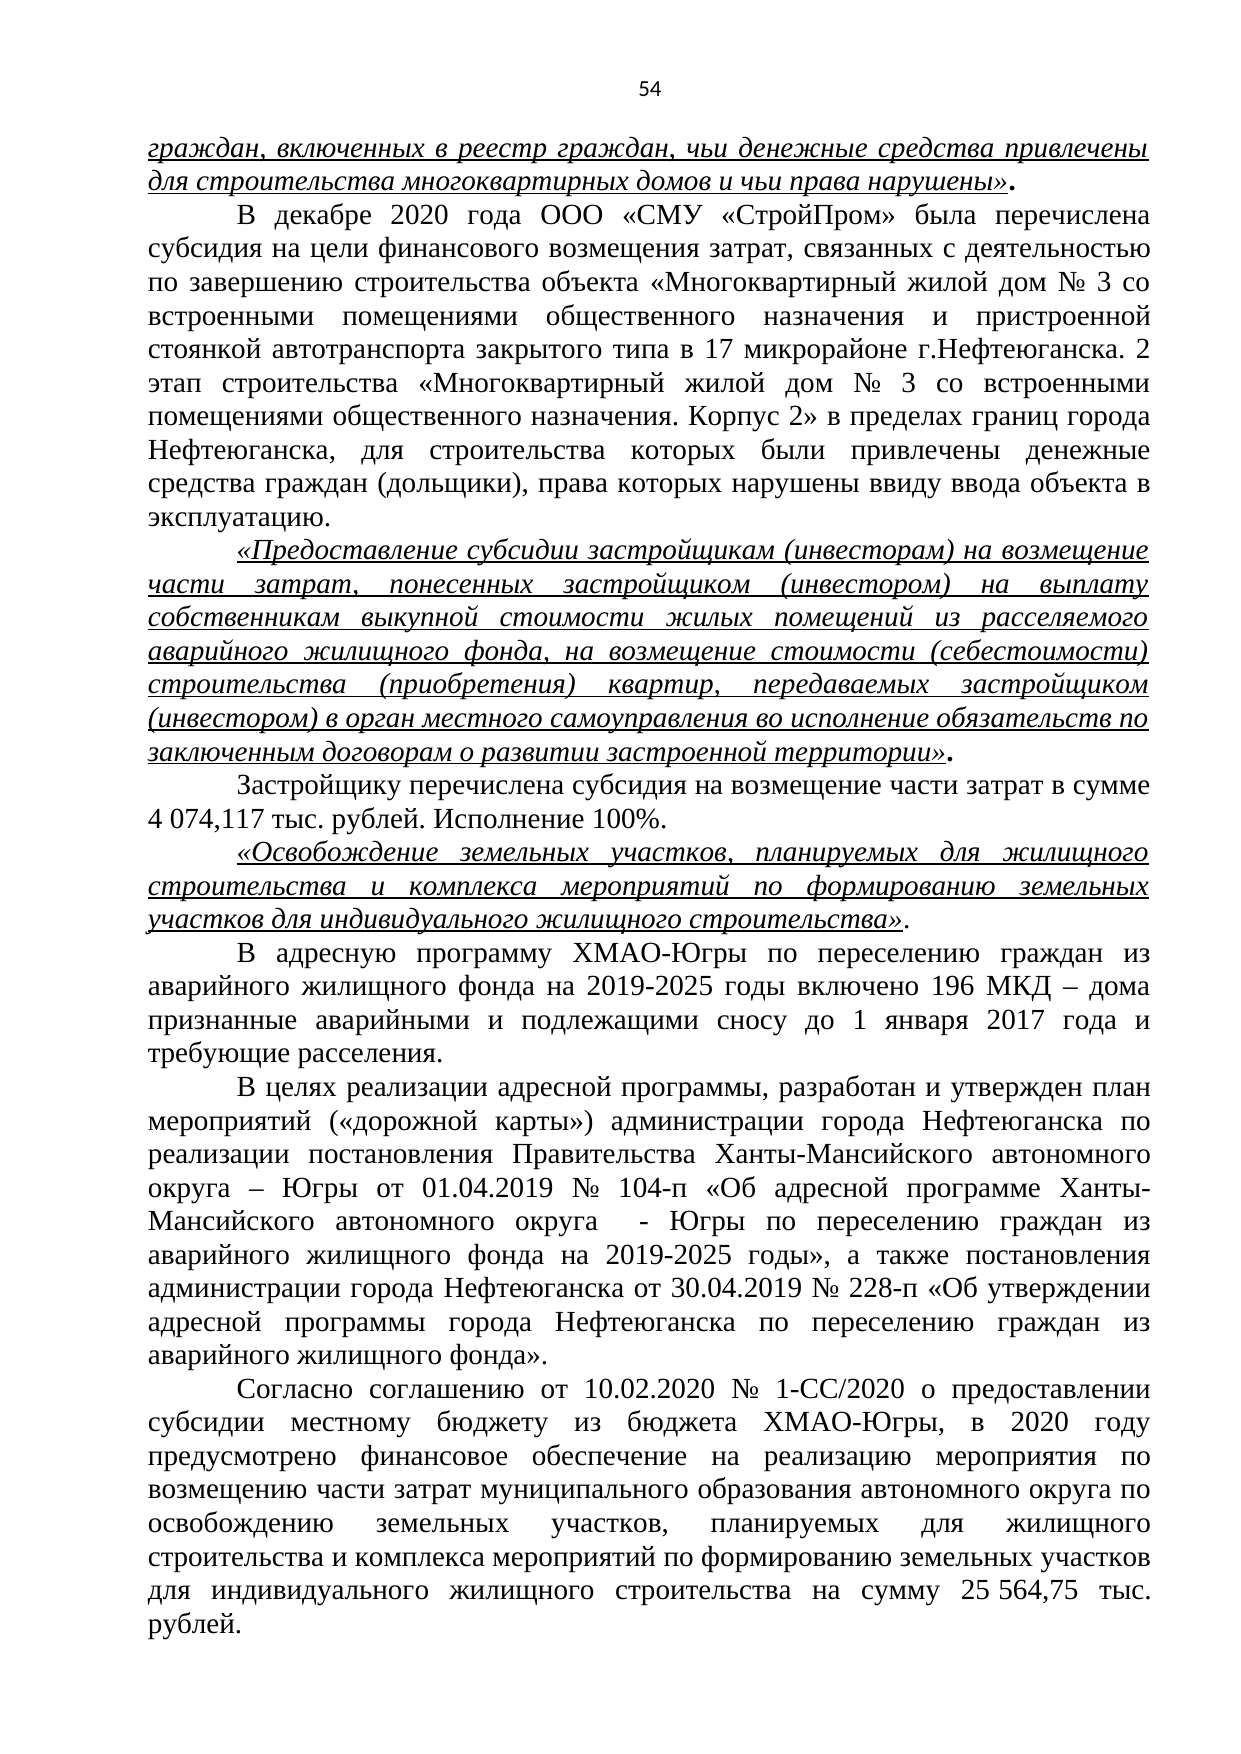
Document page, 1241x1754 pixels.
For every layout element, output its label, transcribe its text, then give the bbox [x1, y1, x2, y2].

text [148, 130, 1152, 197]
text «Предоставление субсидии застройщикам (инвесторам) на возмещение части затрат, понесенных застройщиком (инвестором) на выплату собственникам выкупной стоимости жилых помещений из расселяемого аварийного жилищного фонда, на возмещение стоимости (себестоимости) строительства (приобретения) квартир, передаваемых застройщиком (инвестором) в орган местного самоуправления во исполнение обязательств по заключенным договорам о развитии застроенной территории». [148, 532, 1152, 767]
text В декабре 2020 года ООО «СМУ «СтройПром» была перечислена субсидия на цели финансового возмещения затрат, связанных с деятельностью по завершению строительства объекта «Многоквартирный жилой дом № 3 со встроенными помещениями общественного назначения и пристроенной стоянкой автотранспорта закрытого типа в 17 микрорайоне г.Нефтеюганска. 2 этап строительства «Многоквартирный жилой дом № 3 со встроенными помещениями общественного назначения. Корпус 2» в пределах границ города Нефтеюганска, для строительства которых были привлечены денежные средства граждан (дольщики), права которых нарушены ввиду ввода объекта в эксплуатацию. [148, 197, 1152, 532]
text Согласно соглашению от 10.02.2020 № 1-СС/2020 о предоставлении субсидии местному бюджету из бюджета ХМАО-Югры, в 2020 году предусмотрено финансовое обеспечение на реализацию мероприятия по возмещению части затрат муниципального образования автономного округа по освобождению земельных участков, планируемых для жилищного строительства и комплекса мероприятий по формированию земельных участков для индивидуального жилищного строительства на сумму 25 564,75 тыс. рублей. [148, 1371, 1152, 1639]
text «Освобождение земельных участков, планируемых для жилищного строительства и комплекса мероприятий по формированию земельных участков для индивидуального жилищного строительства». [148, 834, 1152, 935]
text В целях реализации адресной программы, разработан и утвержден план мероприятий («дорожной карты») администрации города Нефтеюганска по реализации постановления Правительства Ханты-Мансийского автономного округа – Югры от 01.04.2019 № 104-п «Об адресной программе Ханты-Мансийского автономного округа - Югры по переселению граждан из аварийного жилищного фонда на 2019-2025 годы», а также постановления администрации города Нефтеюганска от 30.04.2019 № 228-п «Об утверждении адресной программы города Нефтеюганска по переселению граждан из аварийного жилищного фонда». [148, 1069, 1152, 1371]
text Застройщику перечислена субсидия на возмещение части затрат в сумме 4 074,117 тыс. рублей. Исполнение 100%. [148, 767, 1152, 834]
text В адресную программу ХМАО-Югры по переселению граждан из аварийного жилищного фонда на 2019-2025 годы включено 196 МКД – дома признанные аварийными и подлежащими сносу до 1 января 2017 года и требующие расселения. [148, 935, 1152, 1069]
